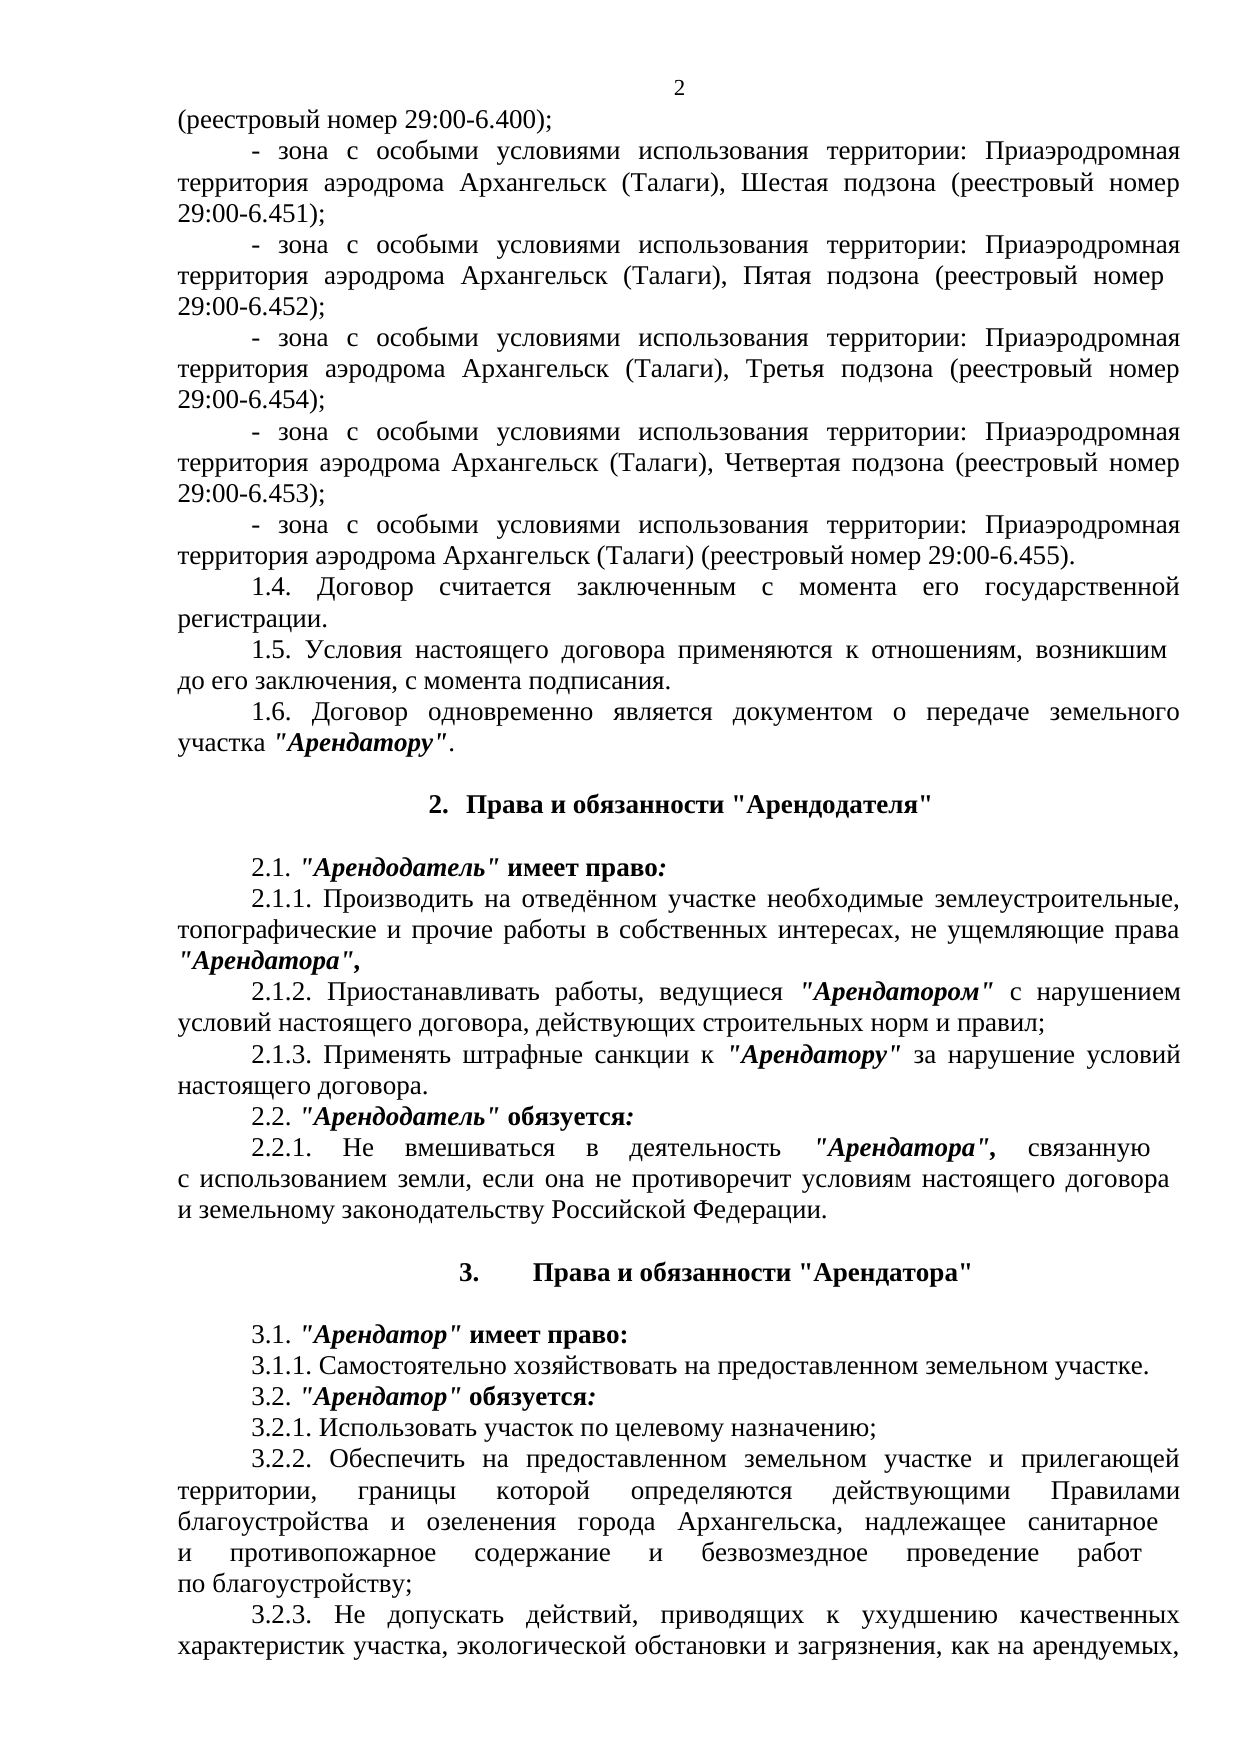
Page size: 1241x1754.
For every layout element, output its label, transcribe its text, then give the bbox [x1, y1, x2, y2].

text 1.6. Договор одновременно является документом о передаче земельного участка "Арендатору". [177, 695, 1181, 757]
text 2.1. "Арендодатель" имеет право: [177, 851, 1181, 882]
text 2.1.3. Применять штрафные санкции к "Арендатору" за нарушение условий настоящего договора. [177, 1038, 1181, 1100]
text 3.2. "Арендатор" обязуется: [177, 1380, 1181, 1411]
text 2.1.2. Приостанавливать работы, ведущиеся "Арендатором" с нарушением условий настоящего договора, действующих строительных норм и правил; [177, 975, 1181, 1038]
text 2.2.1. Не вмешиваться в деятельность "Арендатора", связанную с использованием земли, если она не противоречит условиям настоящего договора и земельному законодательству Российской Федерации. [177, 1131, 1181, 1224]
text - зона с особыми условиями использования территории: Приаэродромная территория аэродрома Архангельск (Талаги), Шестая подзона (реестровый номер 29:00-6.451); [177, 134, 1181, 228]
text - зона с особыми условиями использования территории: Приаэродромная территория аэродрома Архангельск (Талаги), Четвертая подзона (реестровый номер 29:00-6.453); [177, 415, 1181, 508]
list Права и обязанности "Арендодателя" [428, 788, 1181, 820]
text 3.1. "Арендатор" имеет право: [177, 1318, 1181, 1349]
text 2.1.1. Производить на отведённом участке необходимые землеустроительные, топографические и прочие работы в собственных интересах, не ущемляющие права "Арендатора", [177, 882, 1181, 975]
text - зона с особыми условиями использования территории: Приаэродромная территория аэродрома Архангельск (Талаги) (реестровый номер 29:00-6.455). [177, 508, 1181, 571]
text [177, 1598, 1181, 1661]
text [177, 103, 1179, 134]
text 1.4. Договор считается заключенным с момента его государственной регистрации. [177, 571, 1181, 633]
text 3.2.2. Обеспечить на предоставленном земельном участке и прилегающей территории, границы которой определяются действующими Правилами благоустройства и озеленения города Архангельска, надлежащее санитарное и противопожарное содержание и безвозмездное проведение работ по благоустройству; [177, 1443, 1181, 1598]
text - зона с особыми условиями использования территории: Приаэродромная территория аэродрома Архангельск (Талаги), Пятая подзона (реестровый номер 29:00-6.452); [177, 228, 1181, 321]
text 2.2. "Арендодатель" обязуется: [177, 1100, 1181, 1131]
text 1.5. Условия настоящего договора применяются к отношениям, возникшим до его заключения, с момента подписания. [177, 633, 1181, 695]
text - зона с особыми условиями использования территории: Приаэродромная территория аэродрома Архангельск (Талаги), Третья подзона (реестровый номер 29:00-6.454); [177, 321, 1181, 415]
list Права и обязанности "Арендатора" [177, 1256, 1181, 1287]
text 3.1.1. Самостоятельно хозяйствовать на предоставленном земельном участке. [177, 1349, 1181, 1380]
text 3.2.1. Использовать участок по целевому назначению; [177, 1411, 1181, 1443]
